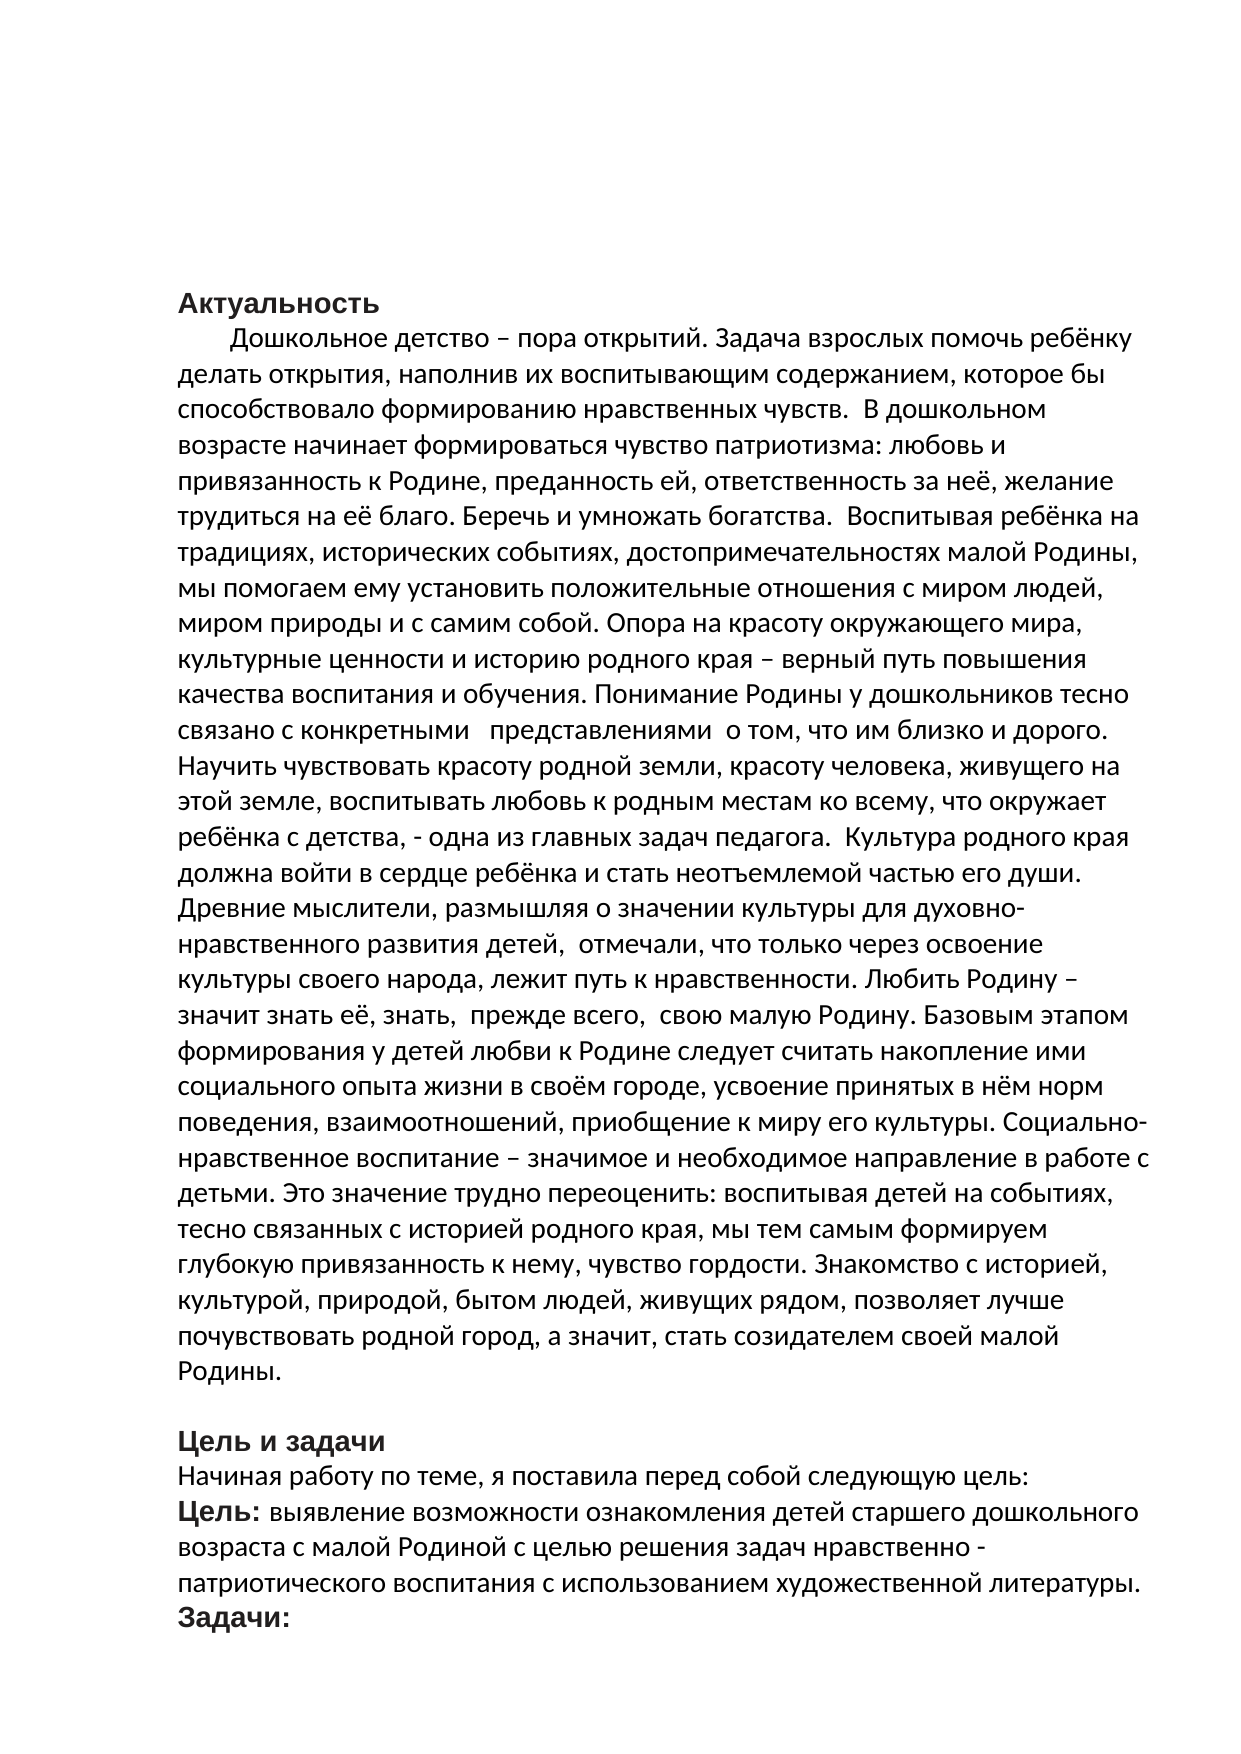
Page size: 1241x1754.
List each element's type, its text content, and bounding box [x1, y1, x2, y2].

text Цель и задачи [177, 1424, 1152, 1457]
text Начиная работу по теме, я поставила перед собой следующую цель: [177, 1457, 1152, 1493]
text Цель: выявление возможности ознакомления детей старшего дошкольного возраста с малой Родиной с целью решения задач нравственно - патриотического воспитания с использованием художественной литературы. [177, 1493, 1152, 1600]
text Актуальность [177, 286, 1152, 319]
text Дошкольное детство – пора открытий. Задача взрослых помочь ребёнку делать открытия, наполнив их воспитывающим содержанием, которое бы способствовало формированию нравственных чувств. В дошкольном возрасте начинает формироваться чувство патриотизма: любовь и привязанность к Родине, преданность ей, ответственность за неё, желание трудиться на её благо. Беречь и умножать богатства. Воспитывая ребёнка на традициях, исторических событиях, достопримечательностях малой Родины, мы помогаем ему установить положительные отношения с миром людей, миром природы и с самим собой. Опора на красоту окружающего мира, культурные ценности и историю родного края – верный путь повышения качества воспитания и обучения. Понимание Родины у дошкольников тесно связано с конкретными представлениями о том, что им близко и дорого. Научить чувствовать красоту родной земли, красоту человека, живущего на этой земле, воспитывать любовь к родным местам ко всему, что окружает ребёнка с детства, - одна из главных задач педагога. Культура родного края должна войти в сердце ребёнка и стать неотъемлемой частью его души. Древние мыслители, размышляя о значении культуры для духовно-нравственного развития детей, отмечали, что только через освоение культуры своего народа, лежит путь к нравственности. Любить Родину – значит знать её, знать, прежде всего, свою малую Родину. Базовым этапом формирования у детей любви к Родине следует считать накопление ими социального опыта жизни в своём городе, усвоение принятых в нём норм поведения, взаимоотношений, приобщение к миру его культуры. Социально-нравственное воспитание – значимое и необходимое направление в работе с детьми. Это значение трудно переоценить: воспитывая детей на событиях, тесно связанных с историей родного края, мы тем самым формируем глубокую привязанность к нему, чувство гордости. Знакомство с историей, культурой, природой, бытом людей, живущих рядом, позволяет лучше почувствовать родной город, а значит, стать созидателем своей малой Родины. [177, 319, 1152, 1388]
text Задачи: [177, 1600, 1152, 1633]
